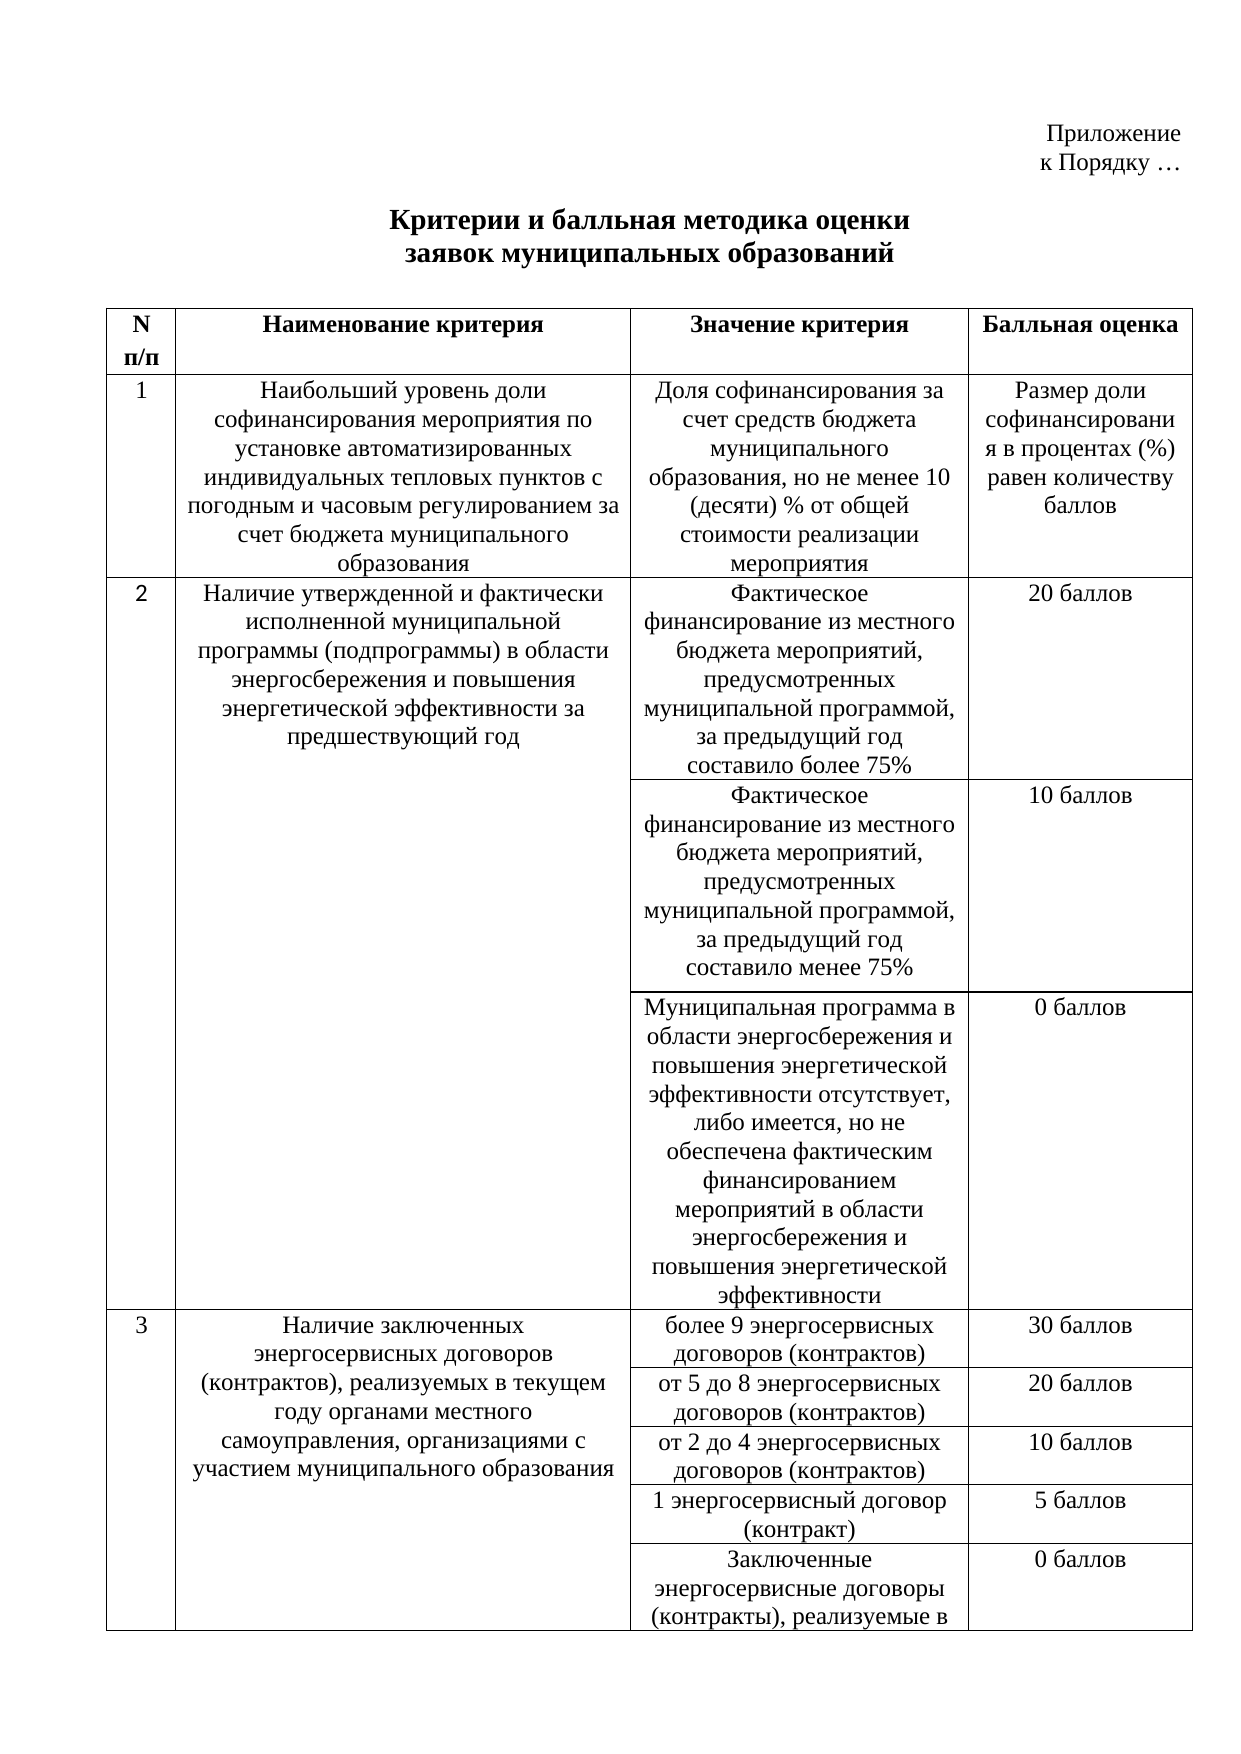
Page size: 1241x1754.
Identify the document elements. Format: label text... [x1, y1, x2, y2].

table_cell 1 энергосервисный договор (контракт) [631, 1485, 968, 1543]
table_cell Наибольший уровень доли софинансирования мероприятия по установке автоматизированных индивидуальных тепловых пунктов с погодным и часовым регулированием за счет бюджета муниципального образования [176, 375, 630, 577]
table_cell 1 [107, 375, 175, 577]
table_cell 3 [107, 1310, 175, 1630]
table_header Балльная оценка [969, 309, 1192, 374]
table_cell Доля софинансирования за счет средств бюджета муниципального образования, но не менее 10 (десяти) % от общей стоимости реализации мероприятия [631, 375, 968, 577]
table_cell 5 баллов [969, 1485, 1192, 1543]
table_cell Наличие заключенных энергосервисных договоров (контрактов), реализуемых в текущем году органами местного самоуправления, организациями с участием муниципального образования [176, 1310, 630, 1630]
table_cell 20 баллов [969, 578, 1192, 779]
table_cell Фактическое финансирование из местного бюджета мероприятий, предусмотренных муниципальной программой, за предыдущий год составило менее 75% [631, 780, 968, 991]
table_header Наименование критерия [176, 309, 630, 374]
table_cell 0 баллов [969, 993, 1192, 1309]
table_cell 10 баллов [969, 1427, 1192, 1484]
table_cell Фактическое финансирование из местного бюджета мероприятий, предусмотренных муниципальной программой, за предыдущий год составило более 75% [631, 578, 968, 779]
table_cell от 5 до 8 энергосервисных договоров (контрактов) [631, 1368, 968, 1426]
text заявок муниципальных образований [118, 236, 1181, 269]
text Приложение [118, 118, 1181, 147]
table_cell 2 [107, 578, 175, 1309]
table_cell 20 баллов [969, 1368, 1192, 1426]
table_cell 10 баллов [969, 780, 1192, 991]
table_header Значение критерия [631, 309, 968, 374]
table_cell 0 баллов [969, 1544, 1192, 1630]
table_cell Размер доли софинансирования в процентах (%) равен количеству баллов [969, 375, 1192, 577]
text к Порядку … [118, 147, 1181, 176]
table_cell Наличие утвержденной и фактически исполненной муниципальной программы (подпрограммы) в области энергосбережения и повышения энергетической эффективности за предшествующий год [176, 578, 630, 1309]
table_cell 30 баллов [969, 1310, 1192, 1367]
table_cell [631, 1544, 968, 1630]
table_header N п/п [107, 309, 175, 374]
table_cell Муниципальная программа в области энергосбережения и повышения энергетической эффективности отсутствует, либо имеется, но не обеспечена фактическим финансированием мероприятий в области энергосбережения и повышения энергетической эффективности [631, 993, 968, 1309]
table_cell более 9 энергосервисных договоров (контрактов) [631, 1310, 968, 1367]
text Критерии и балльная методика оценки [118, 202, 1181, 236]
table_cell от 2 до 4 энергосервисных договоров (контрактов) [631, 1427, 968, 1484]
